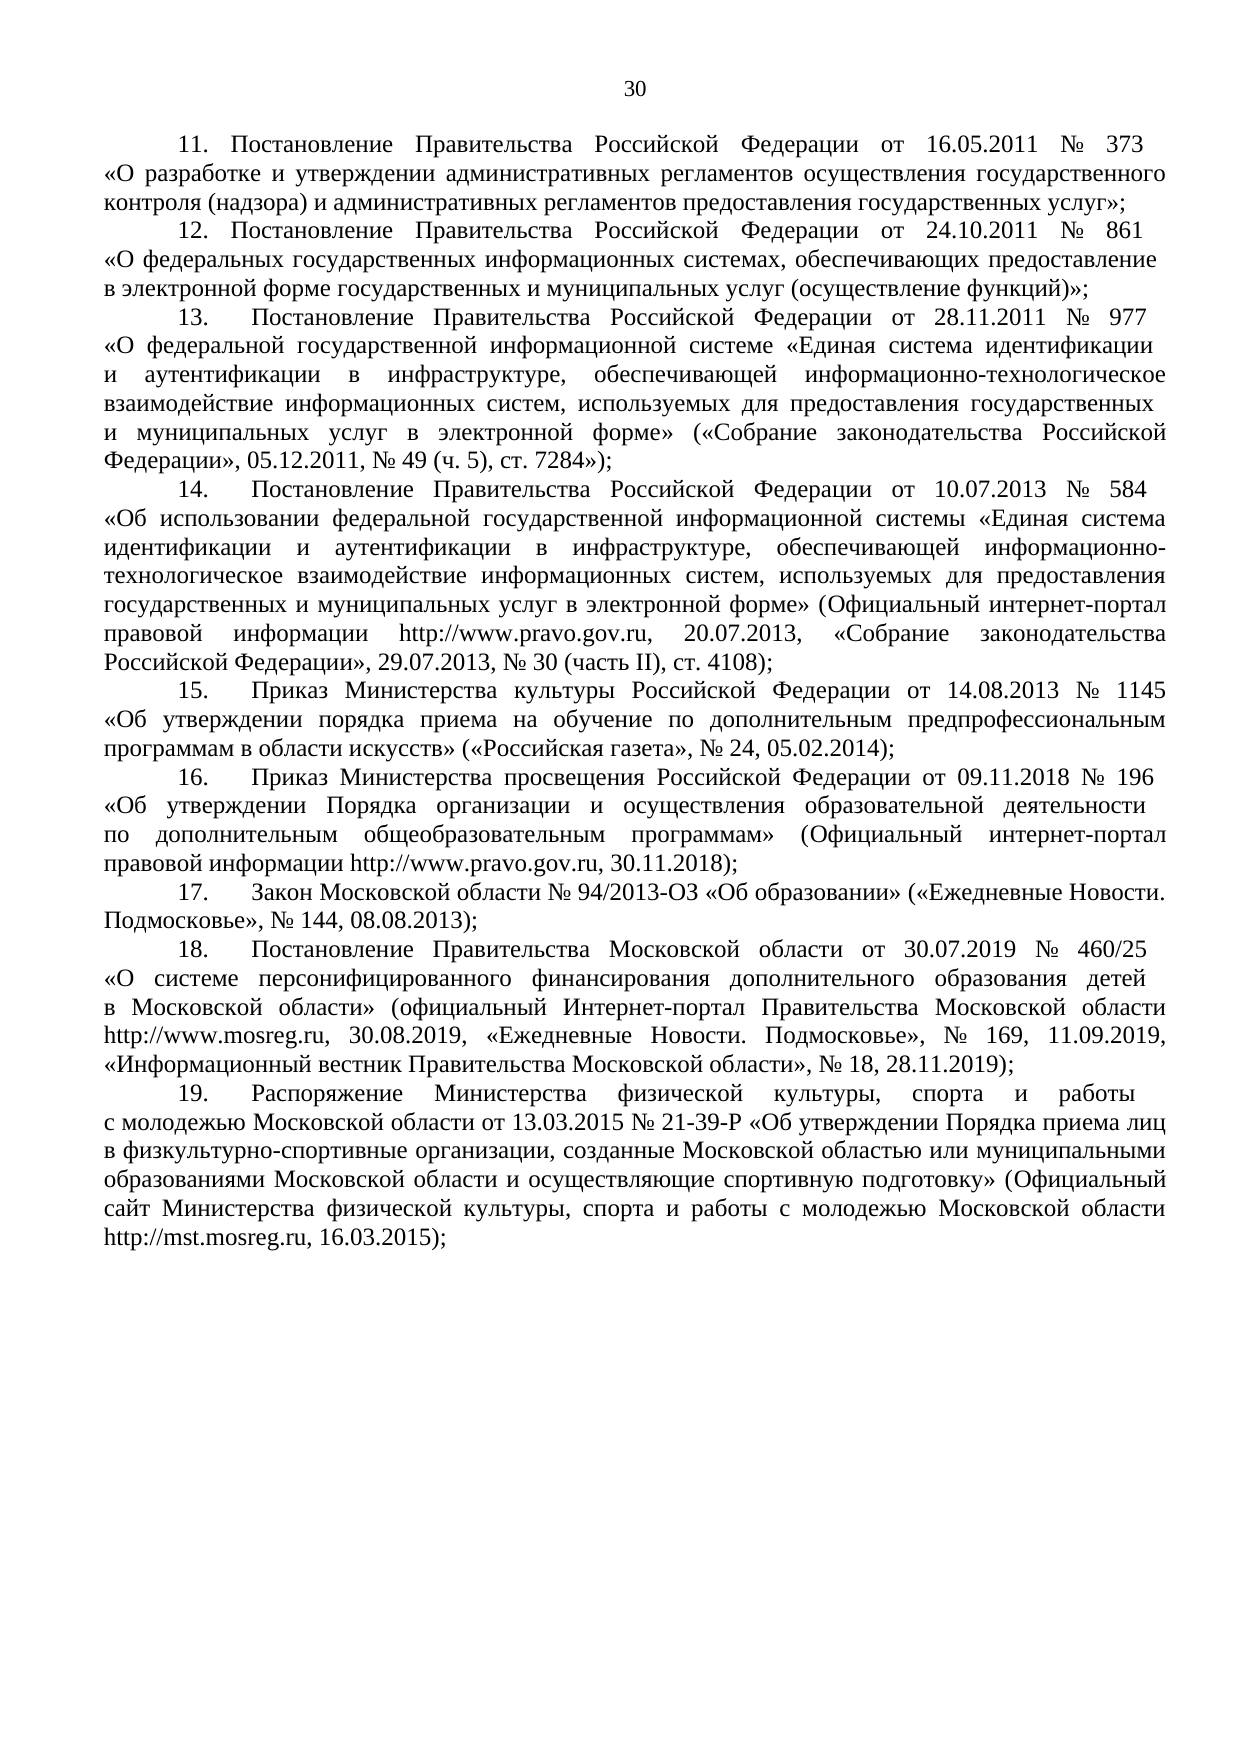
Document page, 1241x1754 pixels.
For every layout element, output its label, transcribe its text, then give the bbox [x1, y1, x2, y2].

text 15. Приказ Министерства культуры Российской Федерации от 14.08.2013 № 1145 «Об утверждении порядка приема на обучение по дополнительным предпрофессиональным программам в области искусств» («Российская газета», № 24, 05.02.2014); [103, 676, 1167, 762]
text 13. Постановление Правительства Российской Федерации от 28.11.2011 № 977 «О федеральной государственной информационной системе «Единая система идентификации и аутентификации в инфраструктуре, обеспечивающей информационно-технологическое взаимодействие информационных систем, используемых для предоставления государственных и муниципальных услуг в электронной форме» («Собрание законодательства Российской Федерации», 05.12.2011, № 49 (ч. 5), ст. 7284»); [103, 302, 1167, 474]
text 12. Постановление Правительства Российской Федерации от 24.10.2011 № 861 «О федеральных государственных информационных системах, обеспечивающих предоставление в электронной форме государственных и муниципальных услуг (осуществление функций)»; [103, 216, 1167, 302]
text 14. Постановление Правительства Российской Федерации от 10.07.2013 № 584 «Об использовании федеральной государственной информационной системы «Единая система идентификации и аутентификации в инфраструктуре, обеспечивающей информационно-технологическое взаимодействие информационных систем, используемых для предоставления государственных и муниципальных услуг в электронной форме» (Официальный интернет-портал правовой информации http://www.pravo.gov.ru, 20.07.2013, «Собрание законодательства Российской Федерации», 29.07.2013, № 30 (часть II), ст. 4108); [103, 474, 1167, 676]
text 19. Распоряжение Министерства физической культуры, спорта и работы с молодежью Московской области от 13.03.2015 № 21-39-Р «Об утверждении Порядка приема лиц в физкультурно-спортивные организации, созданные Московской областью или муниципальными образованиями Московской области и осуществляющие спортивную подготовку» (Официальный сайт Министерства физической культуры, спорта и работы с молодежью Московской области http://mst.mosreg.ru, 16.03.2015); [103, 1078, 1167, 1251]
text 17. Закон Московской области № 94/2013-ОЗ «Об образовании» («Ежедневные Новости. Подмосковье», № 144, 08.08.2013); [103, 877, 1167, 934]
text 18. Постановление Правительства Московской области от 30.07.2019 № 460/25 «О системе персонифицированного финансирования дополнительного образования детей в Московской области» (официальный Интернет-портал Правительства Московской области http://www.mosreg.ru, 30.08.2019, «Ежедневные Новости. Подмосковье», № 169, 11.09.2019, «Информационный вестник Правительства Московской области», № 18, 28.11.2019); [103, 934, 1167, 1078]
text 11. Постановление Правительства Российской Федерации от 16.05.2011 № 373 «О разработке и утверждении административных регламентов осуществления государственного контроля (надзора) и административных регламентов предоставления государственных услуг»; [103, 129, 1167, 216]
text 16. Приказ Министерства просвещения Российской Федерации от 09.11.2018 № 196 «Об утверждении Порядка организации и осуществления образовательной деятельности по дополнительным общеобразовательным программам» (Официальный интернет-портал правовой информации http://www.pravo.gov.ru, 30.11.2018); [103, 762, 1167, 877]
